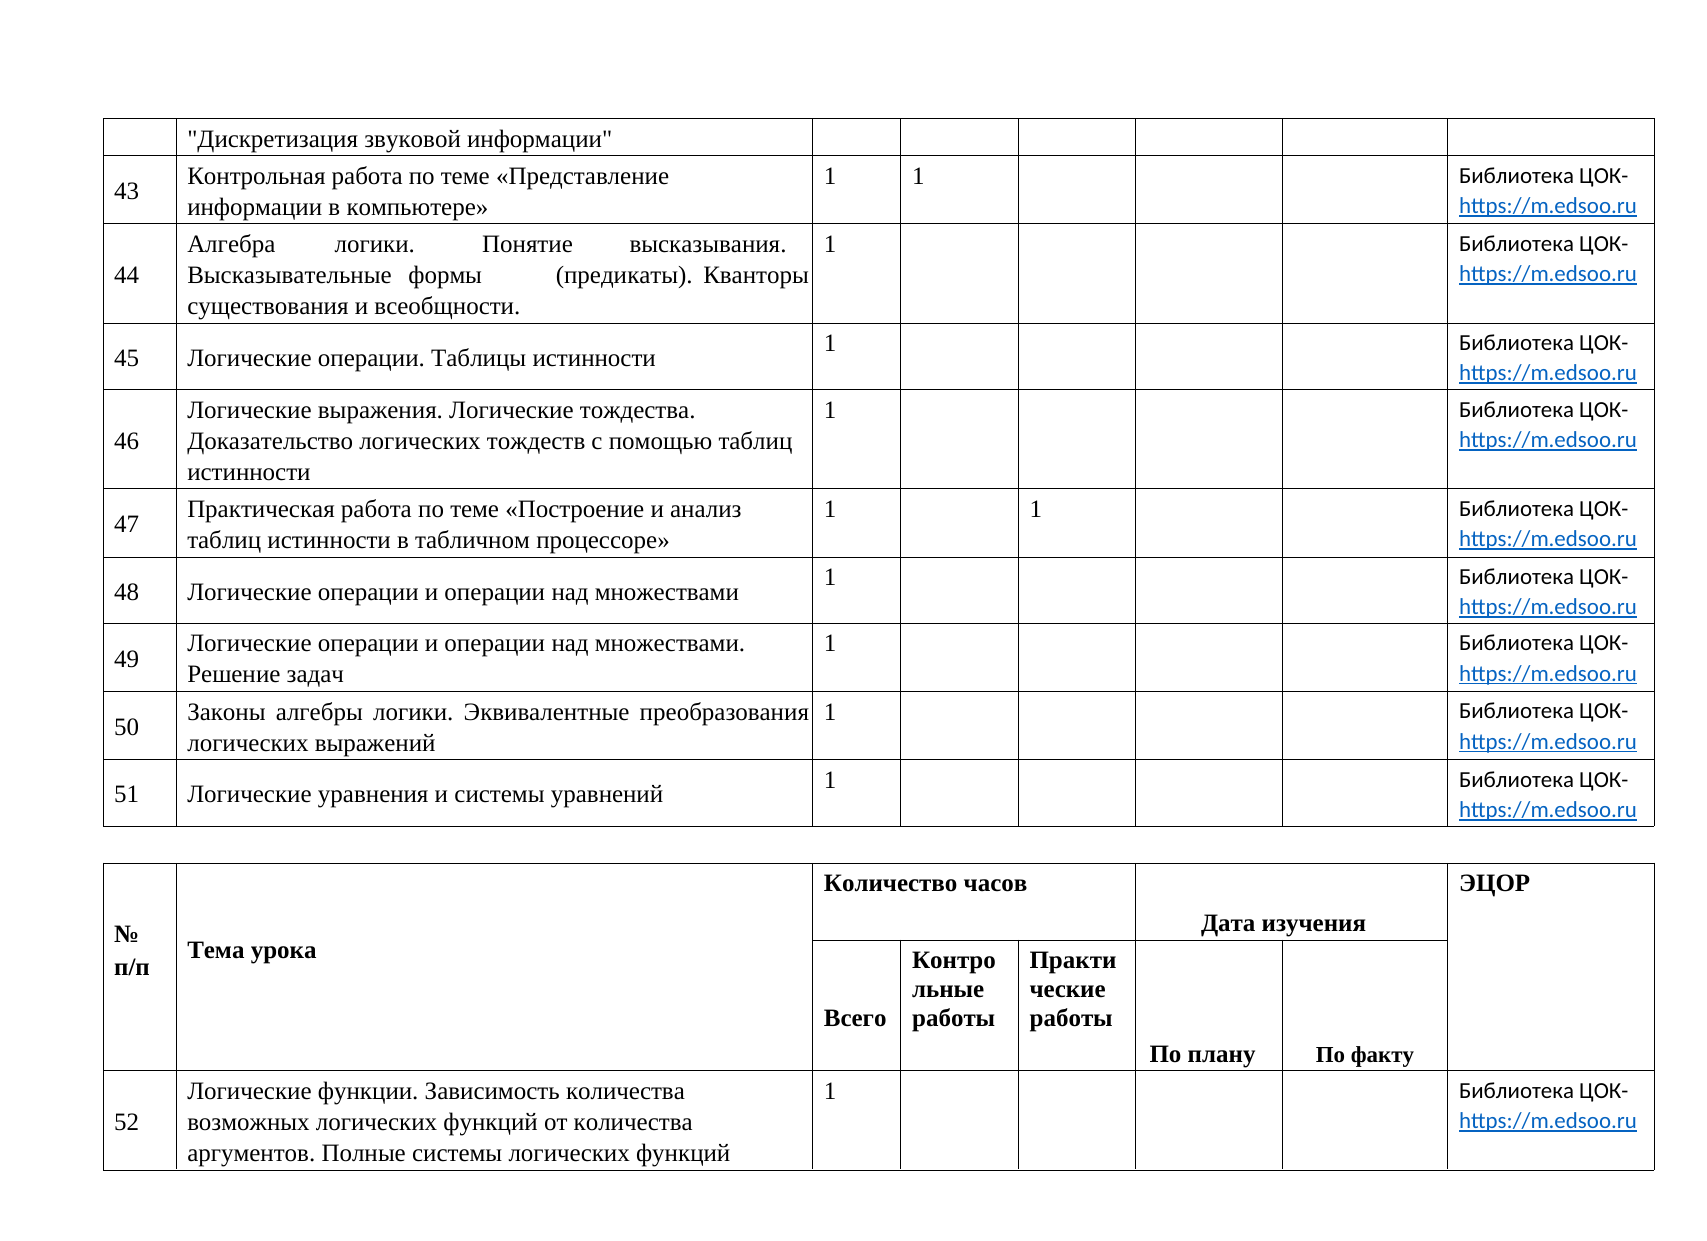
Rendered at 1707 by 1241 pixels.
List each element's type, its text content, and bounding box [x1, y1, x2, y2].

table_cell 1 [1019, 489, 1135, 556]
table_cell Контро льные работы [901, 941, 1018, 1070]
table_cell Библиотека ЦОК- https://m.edsoo.ru [1448, 156, 1654, 223]
table_cell [1283, 1071, 1447, 1169]
table_cell [1283, 324, 1447, 389]
table_cell Логические операции и операции над множествами. Решение задач [177, 624, 812, 691]
table_cell [1019, 324, 1135, 389]
table_cell Библиотека ЦОК- https://m.edsoo.ru [1448, 324, 1654, 389]
table_cell [1019, 224, 1135, 322]
table_cell 1 [813, 558, 900, 623]
table_cell 1 [813, 224, 900, 322]
table_cell [1136, 390, 1282, 488]
table_cell 44 [104, 224, 176, 322]
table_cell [1448, 1071, 1654, 1169]
table_cell [1136, 692, 1282, 759]
table_cell [901, 324, 1018, 389]
table_cell Практи ческие работы [1019, 941, 1135, 1070]
table_cell [1283, 760, 1447, 826]
table_header 0,5 [1019, 119, 1135, 155]
table_cell 48 [104, 558, 176, 623]
table_cell [1019, 1071, 1135, 1169]
table_cell [1136, 489, 1282, 556]
table_cell 1 [901, 156, 1018, 223]
table_cell [1136, 624, 1282, 691]
table_cell 1 [813, 624, 900, 691]
table_cell 46 [104, 390, 176, 488]
table_cell Логические операции. Таблицы истинности [177, 324, 812, 389]
table_cell [1283, 489, 1447, 556]
table_cell 50 [104, 692, 176, 759]
table_cell Логические выражения. Логические тождества. Доказательство логических тождеств с помощью таблиц истинности [177, 390, 812, 488]
table_cell Законы алгебры логики. Эквивалентные преобразования логических выражений [177, 692, 812, 759]
table_cell Библиотека ЦОК- https://m.edsoo.ru [1448, 224, 1654, 322]
table_header 42 [104, 119, 176, 155]
table_cell [1283, 390, 1447, 488]
table_cell [901, 558, 1018, 623]
table_cell [901, 624, 1018, 691]
table_cell 1 [813, 324, 900, 389]
table_cell Всего [813, 941, 900, 1070]
table_cell [1283, 624, 1447, 691]
table_cell [901, 489, 1018, 556]
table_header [1448, 119, 1654, 155]
table_cell [901, 224, 1018, 322]
table_cell Логические уравнения и системы уравнений [177, 760, 812, 826]
table_cell [1136, 156, 1282, 223]
table_header Количество часов [813, 864, 1135, 939]
table_cell [1283, 156, 1447, 223]
table_cell Библиотека ЦОК- https://m.edsoo.ru [1448, 558, 1654, 623]
table_cell Библиотека ЦОК- https://m.edsoo.ru [1448, 624, 1654, 691]
table_cell Логические операции и операции над множествами [177, 558, 812, 623]
table_header Дата изучения [1136, 864, 1447, 939]
table_cell 47 [104, 489, 176, 556]
table_cell [901, 760, 1018, 826]
table_cell По плану [1136, 941, 1282, 1070]
table_cell [1019, 692, 1135, 759]
table_cell Библиотека ЦОК- https://m.edsoo.ru [1448, 390, 1654, 488]
table_header № п/п [104, 864, 176, 1070]
table_cell [1019, 760, 1135, 826]
table_cell [1136, 324, 1282, 389]
table_header [1283, 119, 1447, 155]
table_cell Контрольная работа по теме «Представление информации в компьютере» [177, 156, 812, 223]
table_cell Библиотека ЦОК- https://m.edsoo.ru [1448, 760, 1654, 826]
table_cell 49 [104, 624, 176, 691]
table_header ЭЦОР [1448, 864, 1654, 1070]
table_cell [1019, 558, 1135, 623]
table_cell [1136, 224, 1282, 322]
table_cell 43 [104, 156, 176, 223]
table_cell [1283, 558, 1447, 623]
table_cell Практическая работа по теме «Построение и анализ таблиц истинности в табличном процессоре» [177, 489, 812, 556]
table_cell [1019, 390, 1135, 488]
table_cell 1 [813, 760, 900, 826]
table_cell 1 [813, 1071, 900, 1169]
table_cell 1 [813, 390, 900, 488]
table_cell 51 [104, 760, 176, 826]
table_cell 1 [813, 156, 900, 223]
table_cell 52 [104, 1071, 176, 1169]
table_cell [901, 1071, 1018, 1169]
table_header [901, 119, 1018, 155]
table_cell 1 [813, 692, 900, 759]
table_cell [1136, 1071, 1282, 1169]
table_cell 45 [104, 324, 176, 389]
table_cell [1019, 624, 1135, 691]
table_cell [1283, 224, 1447, 322]
table_header 1 [813, 119, 900, 155]
table_header Тема урока [177, 864, 812, 1070]
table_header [177, 119, 812, 155]
table_cell [901, 390, 1018, 488]
table_cell Алгебра логики. Понятие высказывания. Высказывательные формы (предикаты). Кванторы существования и всеобщности. [177, 224, 812, 322]
table_cell 1 [813, 489, 900, 556]
table_cell Библиотека ЦОК- https://m.edsoo.ru [1448, 489, 1654, 556]
table_cell [1019, 156, 1135, 223]
table_cell Логические функции. Зависимость количества возможных логических функций от количества аргументов. Полные системы логических функций [177, 1071, 812, 1169]
table_header [1136, 119, 1282, 155]
table_cell [1136, 558, 1282, 623]
table_cell [901, 692, 1018, 759]
table_cell По факту [1283, 941, 1447, 1070]
table_cell [1136, 760, 1282, 826]
table_cell [1283, 692, 1447, 759]
table_cell Библиотека ЦОК- https://m.edsoo.ru [1448, 692, 1654, 759]
